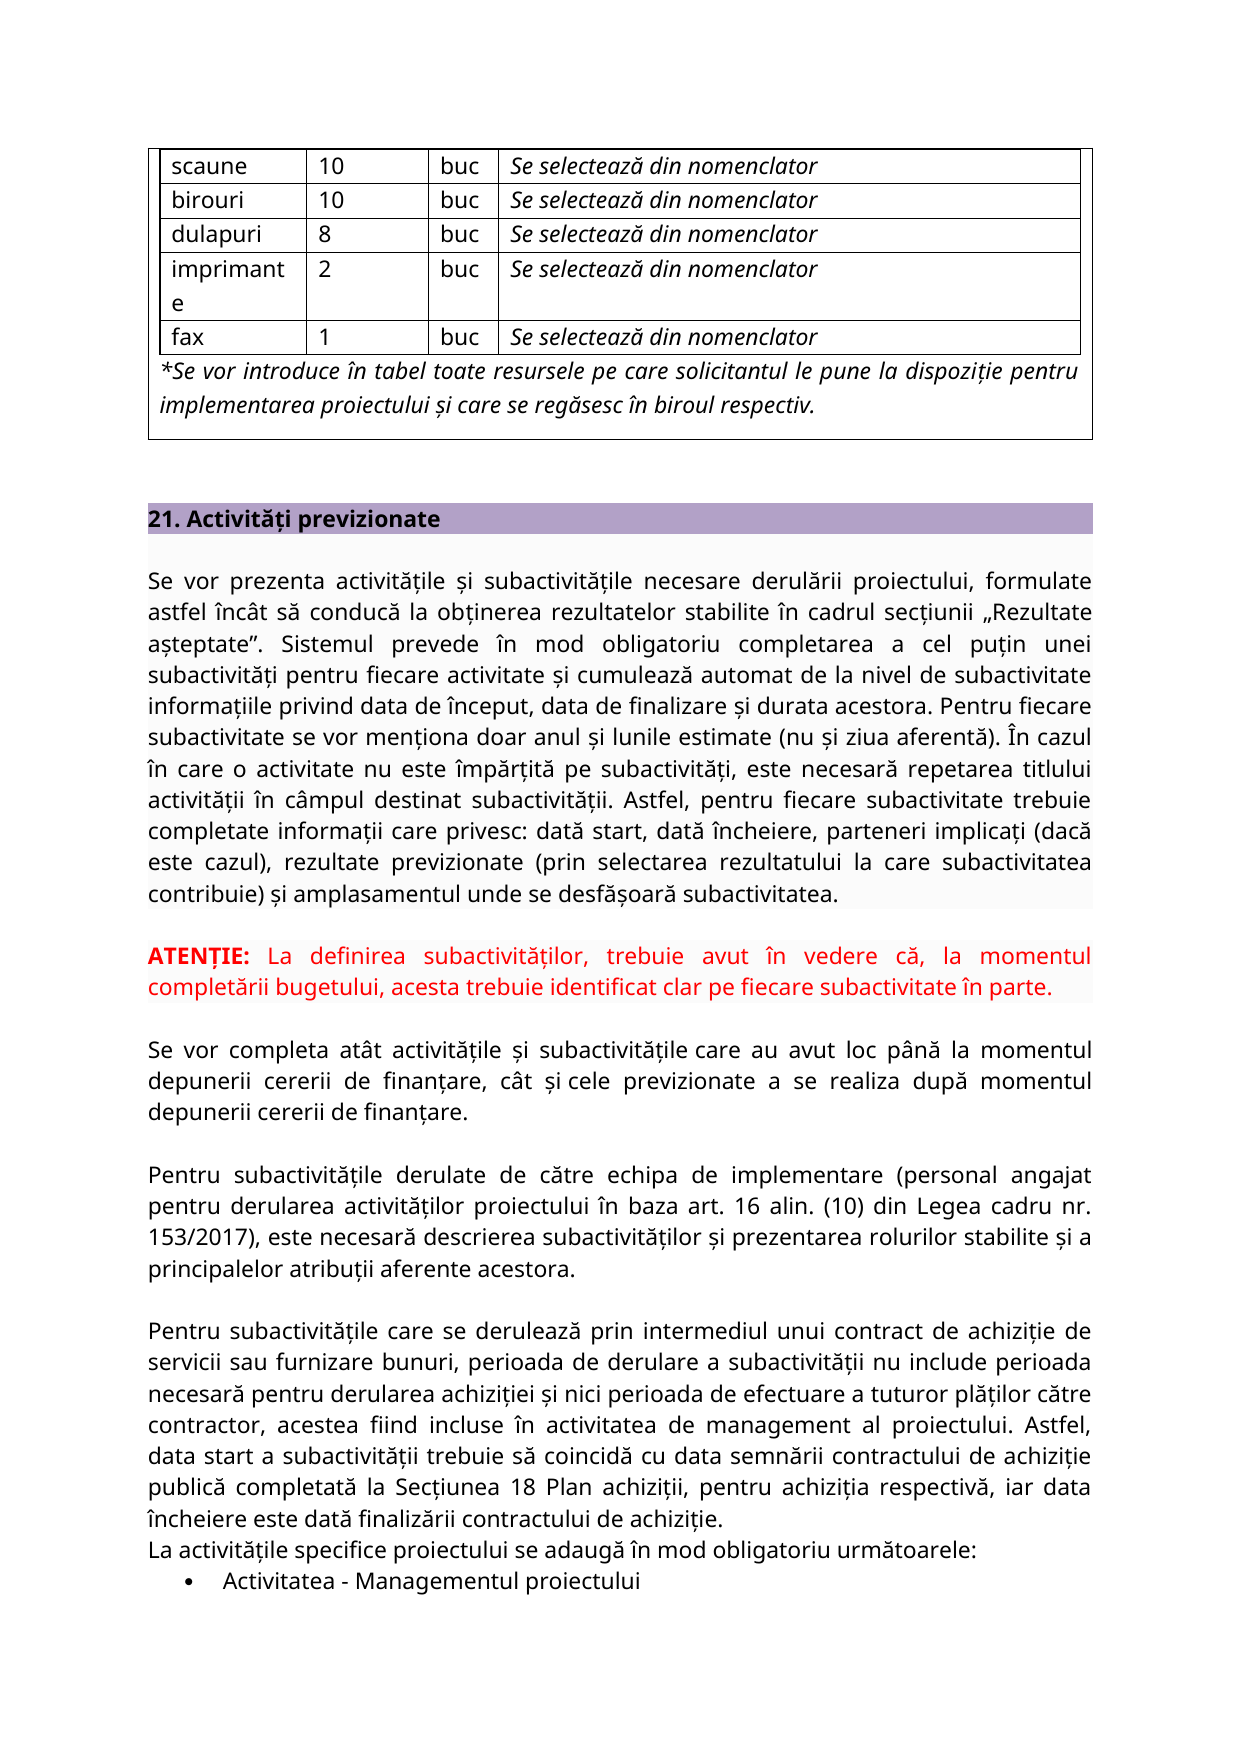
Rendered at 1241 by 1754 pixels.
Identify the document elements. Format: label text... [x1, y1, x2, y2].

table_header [149, 149, 1092, 439]
text Se vor completa atât activitățile și subactivitățile care au avut loc până la momentul depunerii cererii de finanțare, cât și cele previzionate a se realiza după momentul depunerii cererii de finanțare. [148, 1034, 1093, 1128]
text Pentru subactivitățile care se derulează prin intermediul unui contract de achiziție de servicii sau furnizare bunuri, perioada de derulare a subactivității nu include perioada necesară pentru derularea achiziției și nici perioada de efectuare a tuturor plăților către contractor, acestea fiind incluse în activitatea de management al proiectului. Astfel, data start a subactivității trebuie să coincidă cu data semnării contractului de achiziție publică completată la Secțiunea 18 Plan achiziții, pentru achiziția respectivă, iar data încheiere este dată finalizării contractului de achiziție. [148, 1315, 1093, 1534]
subtitle 21. Activități previzionate [148, 503, 1093, 534]
text La activitățile specifice proiectului se adaugă în mod obligatoriu următoarele: [148, 1534, 1093, 1565]
list Activitatea - Managementul proiectului [185, 1565, 1093, 1596]
text Se vor prezenta activitățile și subactivitățile necesare derulării proiectului, formulate astfel încât să conducă la obţinerea rezultatelor stabilite în cadrul secţiunii „Rezultate aşteptate”. Sistemul prevede în mod obligatoriu completarea a cel puțin unei subactivități pentru fiecare activitate și cumulează automat de la nivel de subactivitate informațiile privind data de început, data de finalizare și durata acestora. Pentru fiecare subactivitate se vor menţiona doar anul şi lunile estimate (nu şi ziua aferentă). În cazul în care o activitate nu este împărțită pe subactivități, este necesară repetarea titlului activității în câmpul destinat subactivității. Astfel, pentru fiecare subactivitate trebuie completate informații care privesc: dată start, dată încheiere, parteneri implicați (dacă este cazul), rezultate previzionate (prin selectarea rezultatului la care subactivitatea contribuie) și amplasamentul unde se desfășoară subactivitatea. [148, 565, 1093, 909]
text ATENȚIE: La definirea subactivităților, trebuie avut în vedere că, la momentul completării bugetului, acesta trebuie identificat clar pe fiecare subactivitate în parte. [148, 940, 1093, 1003]
text Pentru subactivitățile derulate de către echipa de implementare (personal angajat pentru derularea activităților proiectului în baza art. 16 alin. (10) din Legea cadru nr. 153/2017), este necesară descrierea subactivităților și prezentarea rolurilor stabilite și a principalelor atribuții aferente acestora. [148, 1159, 1093, 1284]
